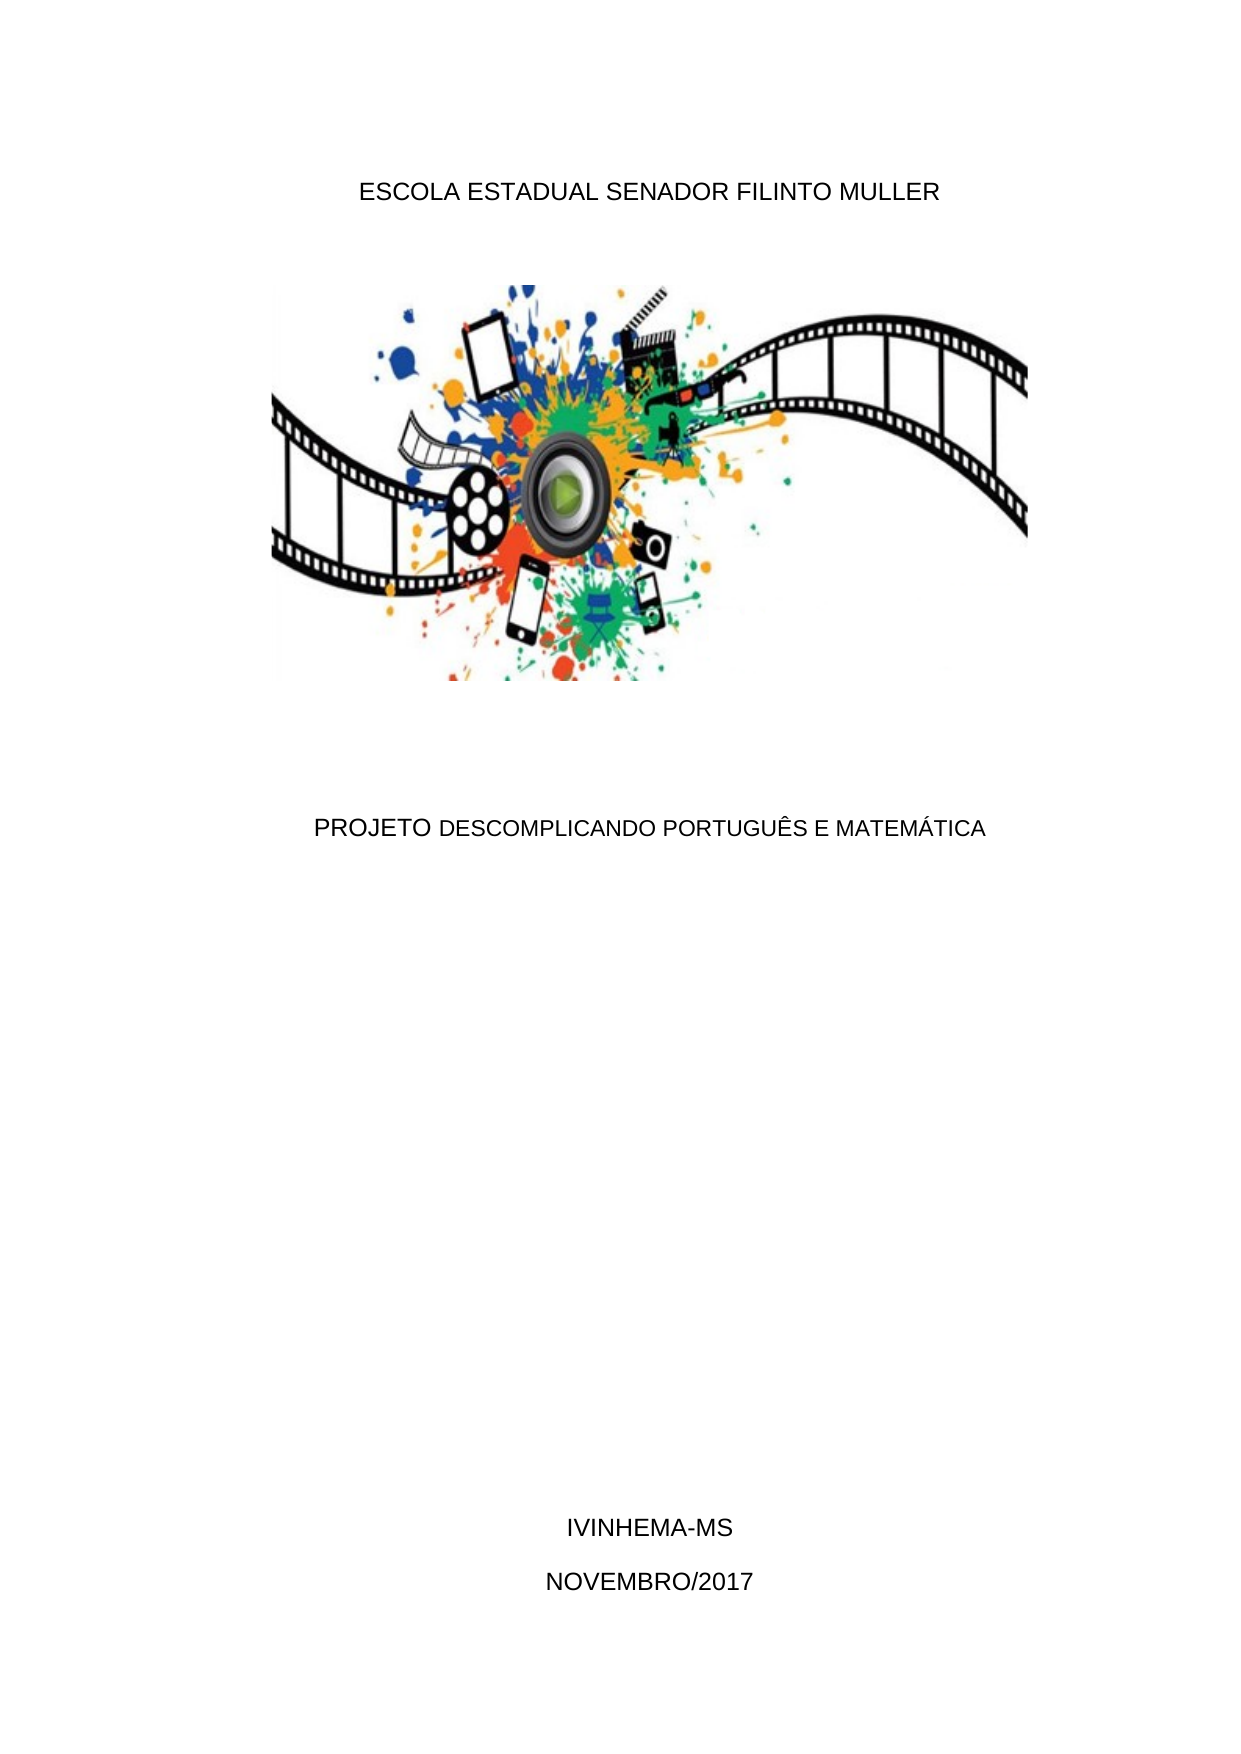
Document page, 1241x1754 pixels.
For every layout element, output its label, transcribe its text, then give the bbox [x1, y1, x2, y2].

text IVINHEMA-MS [177, 1513, 1122, 1542]
text ESCOLA ESTADUAL SENADOR FILINTO MULLER [177, 177, 1122, 206]
picture [271, 285, 1028, 681]
text PROJETO DESCOMPLICANDO PORTUGUÊS E MATEMÁTICA [177, 813, 1122, 842]
text NOVEMBRO/2017 [177, 1567, 1122, 1596]
